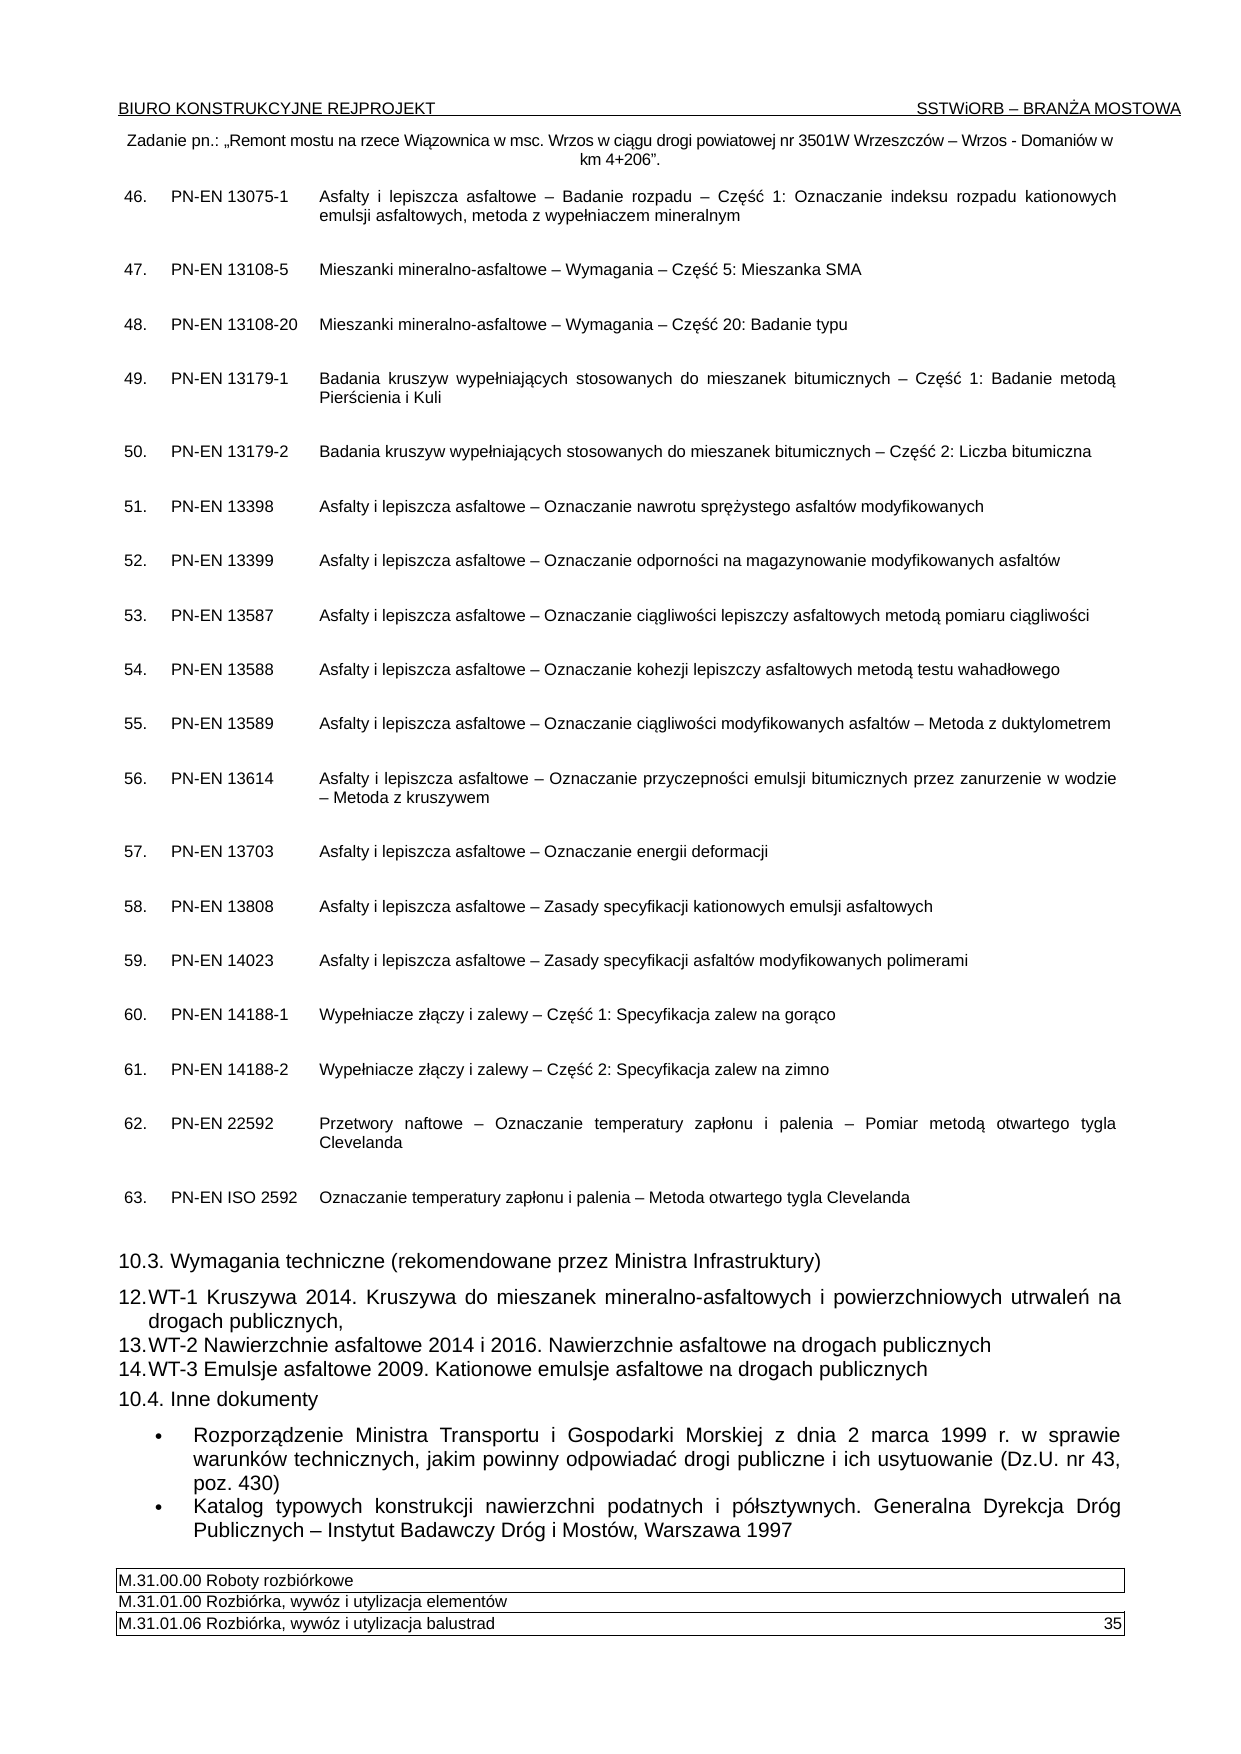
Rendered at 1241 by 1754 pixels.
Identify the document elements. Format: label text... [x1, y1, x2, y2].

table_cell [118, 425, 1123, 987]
list WT-1 Kruszywa 2014. Kruszywa do mieszanek mineralno-asfaltowych i powierzchniowych utrwaleń na drogach publicznych, [118, 1285, 1122, 1333]
list Rozporządzenie Ministra Transportu i Gospodarki Morskiej z dnia 2 marca 1999 r. w sprawie warunków technicznych, jakim powinny odpowiadać drogi publiczne i ich usytuowanie (Dz.U. nr 43, poz. 430) [156, 1422, 1122, 1494]
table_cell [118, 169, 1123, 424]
list Katalog typowych konstrukcji nawierzchni podatnych i półsztywnych. Generalna Dyrekcja Dróg Publicznych – Instytut Badawczy Dróg i Mostów, Warszawa 1997 [156, 1494, 1122, 1542]
list WT-2 Nawierzchnie asfaltowe 2014 i 2016. Nawierzchnie asfaltowe na drogach publicznych [118, 1333, 1122, 1357]
text 10.3. Wymagania techniczne (rekomendowane przez Ministra Infrastruktury) [118, 1249, 1122, 1273]
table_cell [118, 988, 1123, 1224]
list WT-3 Emulsje asfaltowe 2009. Kationowe emulsje asfaltowe na drogach publicznych [118, 1357, 1122, 1381]
text 10.4. Inne dokumenty [118, 1387, 1122, 1411]
